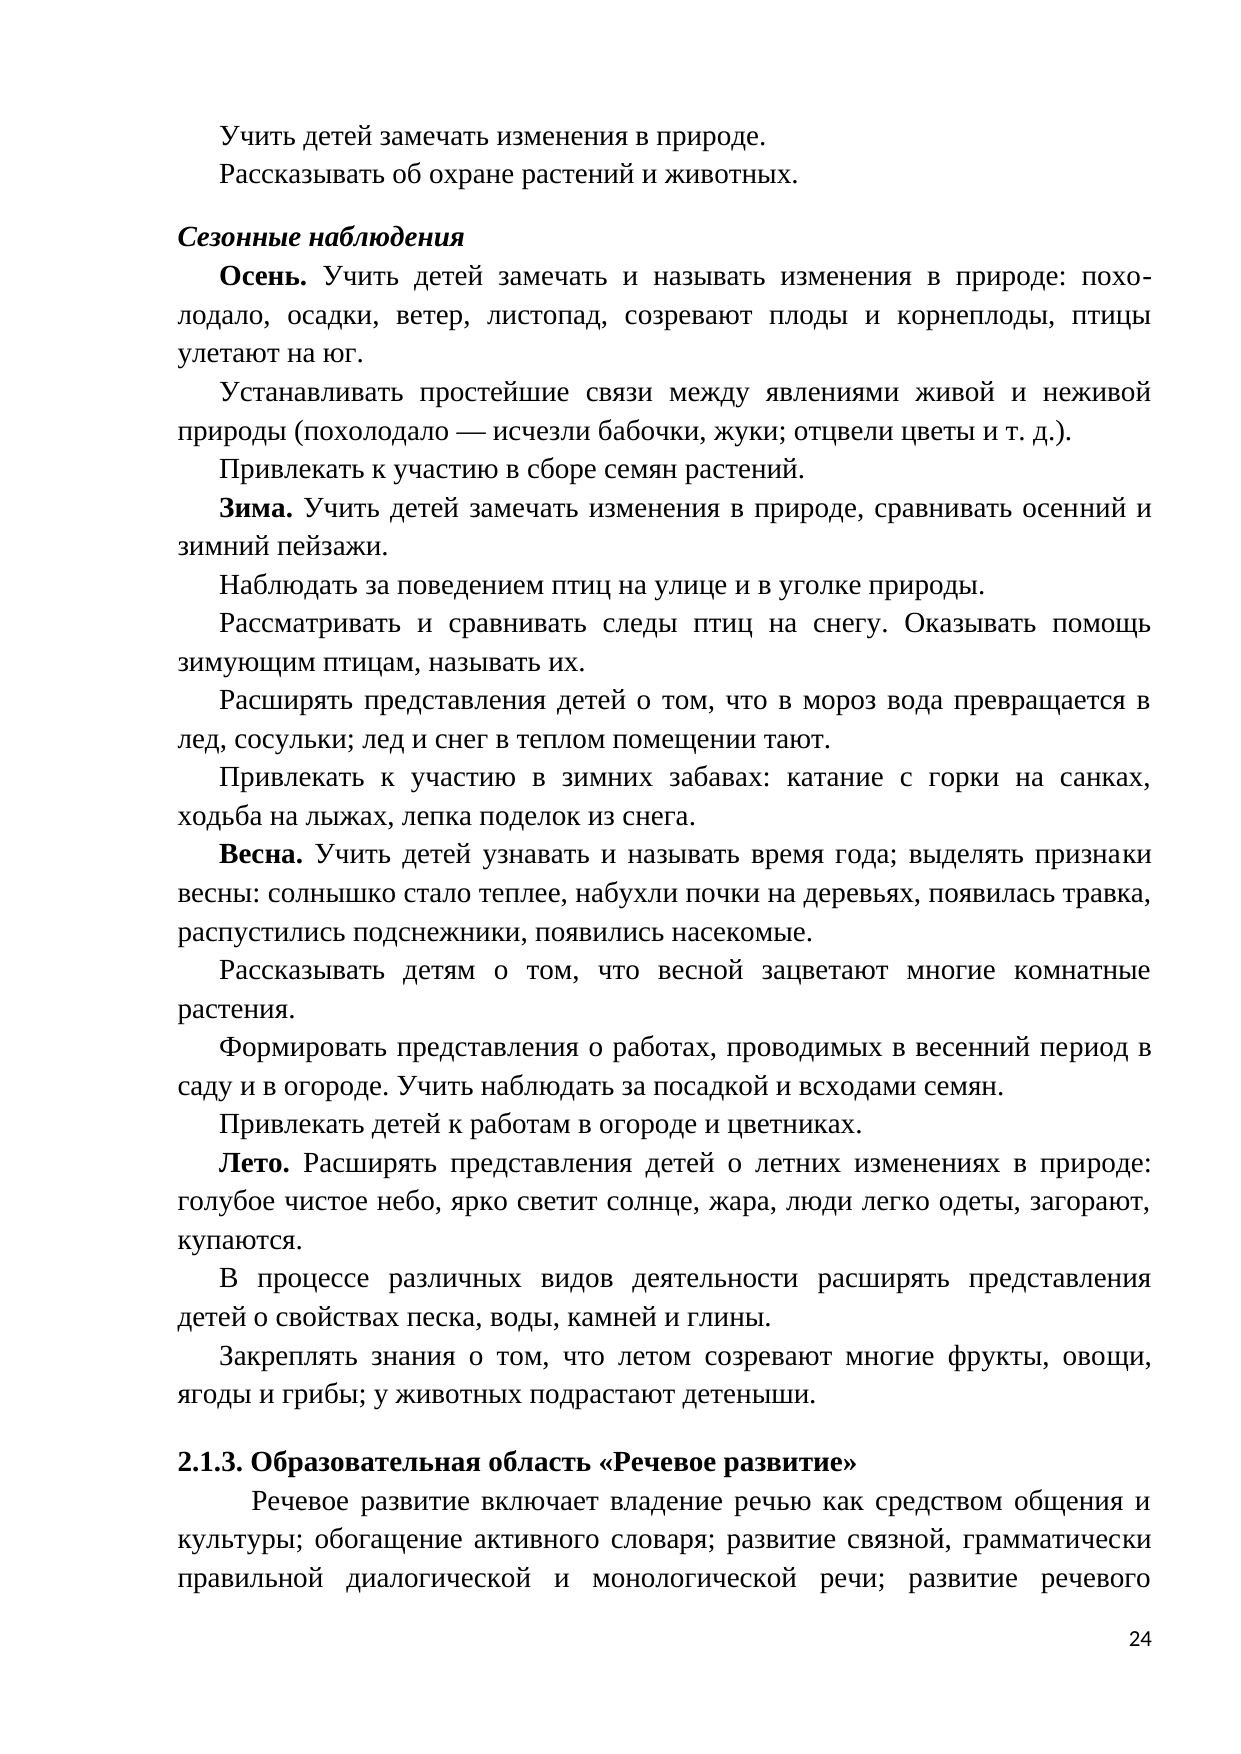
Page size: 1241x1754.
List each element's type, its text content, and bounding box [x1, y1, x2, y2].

text Рассматривать и сравнивать следы птиц на снегу. Оказывать помощь зимующим птицам, называть их. [177, 605, 1152, 677]
text Весна. Учить детей узнавать и называть время года; выделять признаки весны: солнышко стало теплее, набухли почки на деревьях, появилась травка, распустились подснежники, появились насекомые. [177, 837, 1152, 947]
text Рассказывать об охране растений и животных. [177, 157, 1152, 190]
text Зима. Учить детей замечать изменения в природе, сравнивать осенний и зимний пейзажи. [177, 490, 1152, 562]
text 2.1.3. Образовательная область «Речевое развитие» [177, 1444, 1152, 1478]
text Привлекать к участию в зимних забавах: катание с горки на санках, ходьба на лыжах, лепка поделок из снега. [177, 759, 1152, 832]
text Наблюдать за поведением птиц на улице и в уголке природы. [177, 567, 1152, 600]
text Учить детей замечать изменения в природе. [177, 118, 1152, 152]
text Формировать представления о работах, проводимых в весенний период в саду и в огороде. Учить наблюдать за посадкой и всходами семян. [177, 1029, 1152, 1101]
text Закреплять знания о том, что летом созревают многие фрукты, овощи, ягоды и грибы; у животных подрастают детеныши. [177, 1338, 1152, 1410]
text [177, 1483, 1152, 1593]
text Осень. Учить детей замечать и называть изменения в природе: похолодало, осадки, ветер, листопад, созревают плоды и корнеплоды, птицы улетают на юг. [177, 258, 1152, 369]
text Привлекать к участию в сборе семян растений. [177, 451, 1152, 485]
text Лето. Расширять представления детей о летних изменениях в природе: голубое чистое небо, ярко светит солнце, жара, люди легко одеты, загорают, купаются. [177, 1145, 1152, 1256]
text Привлекать детей к работам в огороде и цветниках. [177, 1106, 1152, 1140]
text Рассказывать детям о том, что весной зацветают многие комнатные растения. [177, 952, 1152, 1024]
text В процессе различных видов деятельности расширять представления детей о свойствах песка, воды, камней и глины. [177, 1261, 1152, 1333]
text Сезонные наблюдения [177, 219, 1152, 252]
text Устанавливать простейшие связи между явлениями живой и неживой природы (похолодало — исчезли бабочки, жуки; отцвели цветы и т. д.). [177, 374, 1152, 446]
text Расширять представления детей о том, что в мороз вода превращается в лед, сосульки; лед и снег в теплом помещении тают. [177, 682, 1152, 754]
